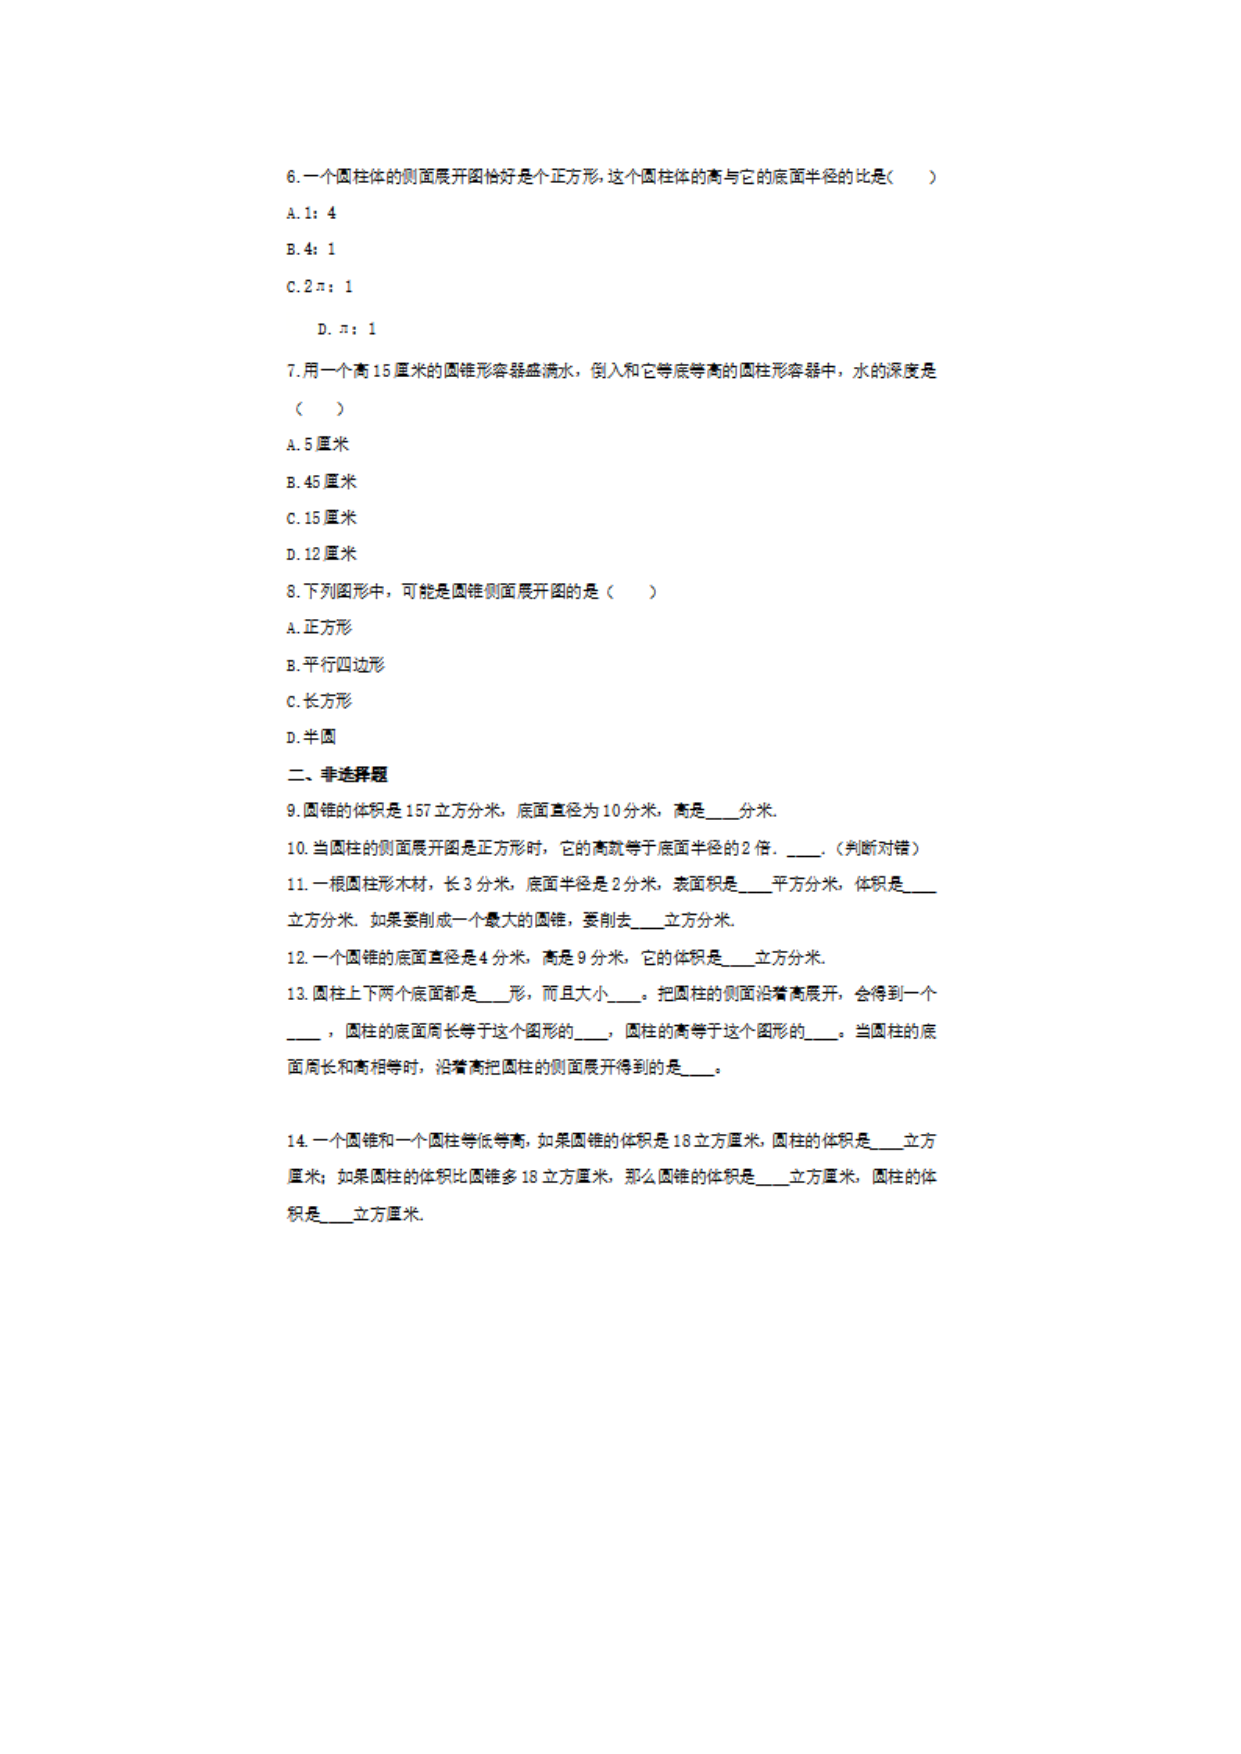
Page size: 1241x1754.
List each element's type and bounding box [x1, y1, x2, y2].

picture [273, 162, 967, 1241]
